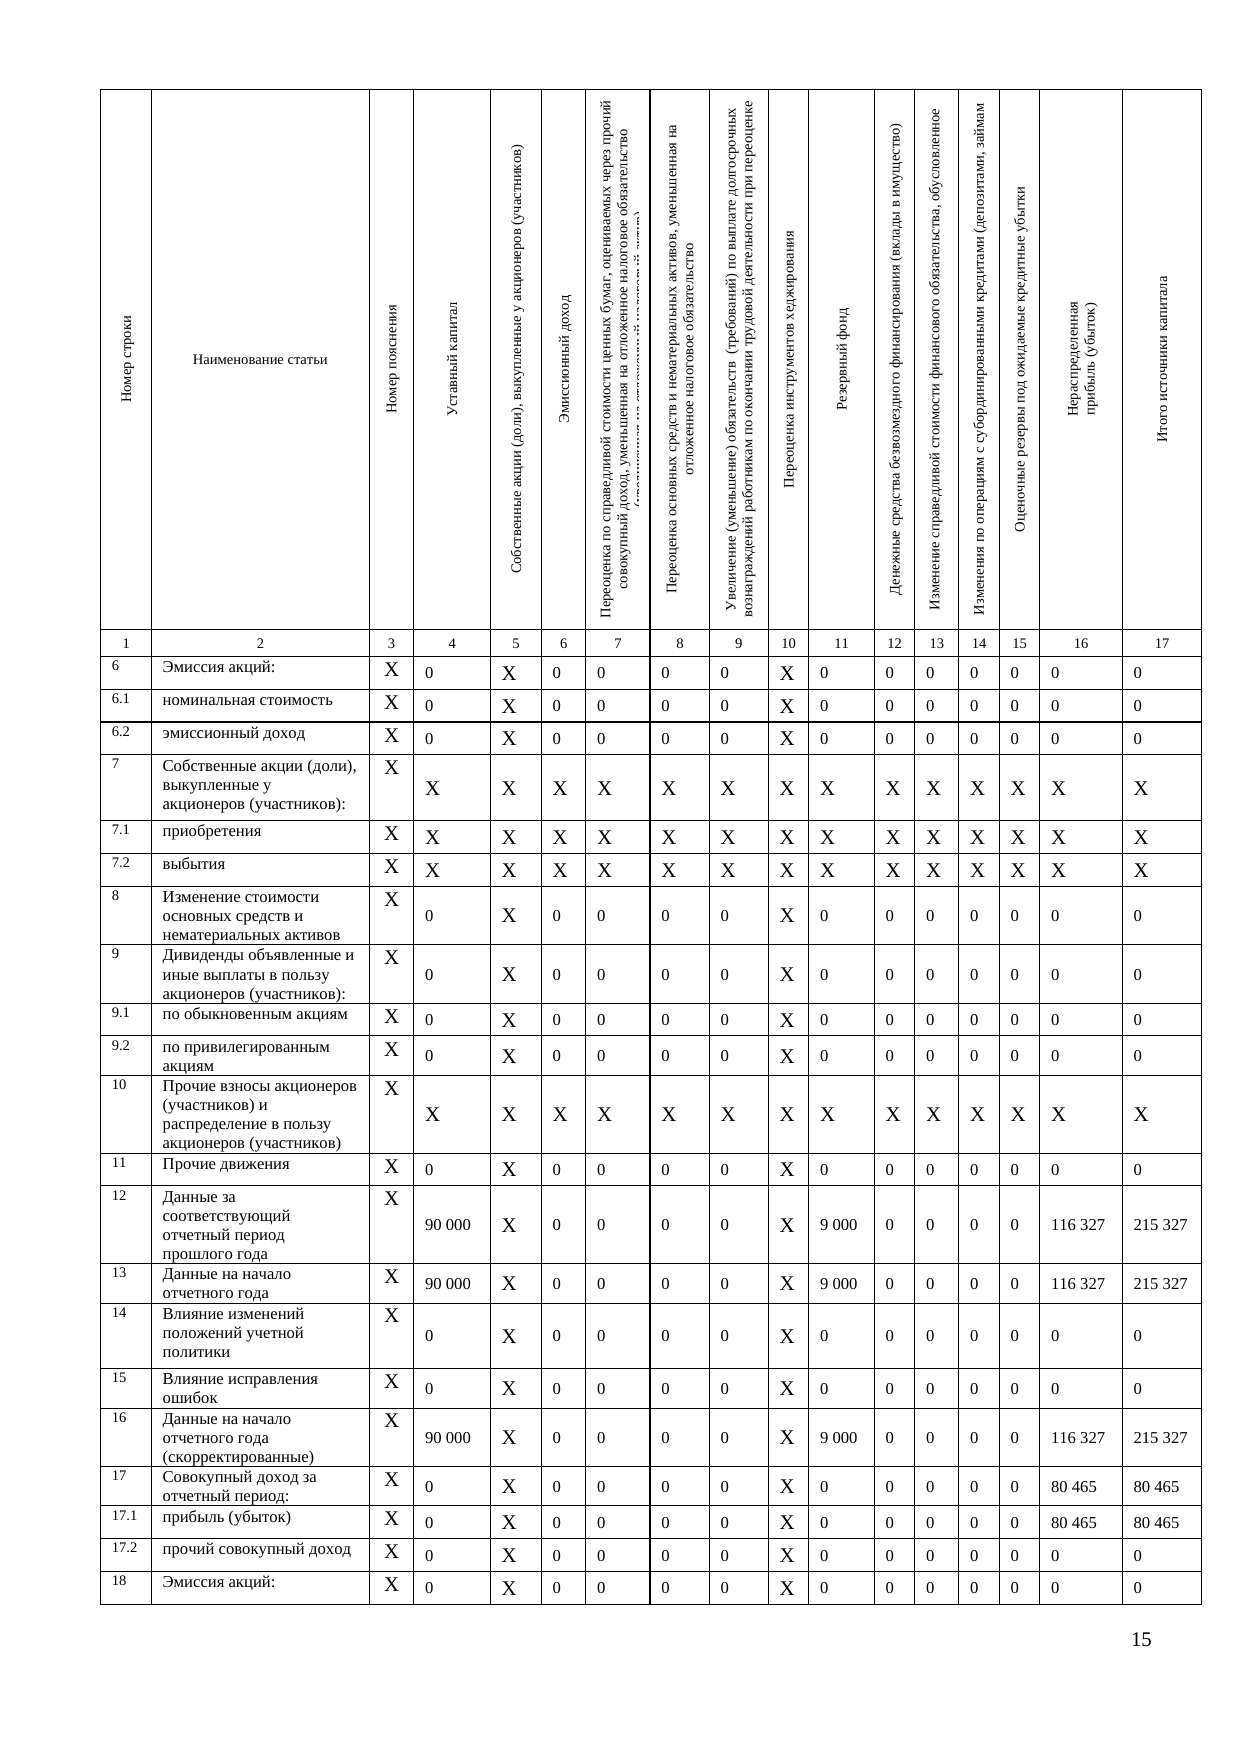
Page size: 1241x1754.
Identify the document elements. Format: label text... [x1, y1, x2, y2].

table_cell 14 [101, 1304, 151, 1368]
table_cell 0 [586, 1369, 649, 1407]
table_cell 0 [542, 887, 585, 944]
table_cell 0 [586, 1036, 649, 1075]
table_cell 0 [809, 1506, 874, 1538]
table_cell Х [769, 854, 808, 886]
table_cell 0 [710, 723, 768, 754]
table_cell 0 [586, 1004, 649, 1035]
table_cell 0 [710, 945, 768, 1003]
table_cell Х [1000, 821, 1039, 853]
table_cell Влияние исправления ошибок [152, 1369, 369, 1407]
table_cell Х [769, 1004, 808, 1035]
table_cell прочий совокупный доход [152, 1539, 369, 1571]
table_cell 0 [959, 1409, 999, 1466]
table_header Номер строки [101, 90, 151, 629]
table_cell 6 [542, 630, 585, 656]
table_cell 0 [710, 1506, 768, 1538]
table_cell Данные на начало отчетного года [152, 1264, 369, 1302]
table_cell 0 [710, 1572, 768, 1604]
table_cell 0 [1000, 1264, 1039, 1302]
table_cell 0 [542, 1369, 585, 1407]
table_cell 90 000 [414, 1186, 490, 1263]
table_cell Х [586, 821, 649, 853]
table_cell 0 [710, 1539, 768, 1571]
table_cell 0 [414, 887, 490, 944]
table_cell 0 [710, 1369, 768, 1407]
table_cell Х [1000, 755, 1039, 820]
table_cell Х [769, 1036, 808, 1075]
table_cell 0 [1123, 1539, 1201, 1571]
table_cell Х [491, 1572, 541, 1604]
table_cell 0 [809, 657, 874, 689]
table_cell Х [491, 657, 541, 689]
table_cell Х [769, 1076, 808, 1152]
table_cell 0 [959, 1369, 999, 1407]
table_cell Собственные акции (доли), выкупленные у акционеров (участников): [152, 755, 369, 820]
table_cell 0 [1040, 945, 1122, 1003]
table_cell 15 [101, 1369, 151, 1407]
table_cell 0 [542, 657, 585, 689]
table_cell Х [769, 821, 808, 853]
table_cell по обыкновенным акциям [152, 1004, 369, 1035]
table_cell 0 [915, 1539, 958, 1571]
table_header Наименование статьи [152, 90, 369, 629]
table_cell Х [875, 1076, 914, 1152]
table_cell Х [651, 1076, 709, 1152]
table_cell 215 327 [1123, 1264, 1201, 1302]
table_cell 0 [651, 1369, 709, 1407]
table_cell приобретения [152, 821, 369, 853]
table_cell прибыль (убыток) [152, 1506, 369, 1538]
table_cell 0 [710, 1467, 768, 1505]
table_cell 0 [875, 1572, 914, 1604]
table_cell 16 [101, 1409, 151, 1466]
table_cell Х [959, 1076, 999, 1152]
table_cell Х [1040, 1076, 1122, 1152]
table_cell 0 [915, 690, 958, 721]
table_cell 0 [651, 1186, 709, 1263]
table_cell 0 [1123, 1369, 1201, 1407]
table_header Денежные средства безвозмездного финансирования (вклады в имущество) [875, 90, 914, 629]
table_cell 0 [710, 1264, 768, 1302]
table_cell 0 [959, 1264, 999, 1302]
table_cell Х [542, 821, 585, 853]
table_cell 13 [101, 1264, 151, 1302]
table_cell 0 [915, 1186, 958, 1263]
table_cell 8 [651, 630, 709, 656]
table_cell 9 [101, 945, 151, 1003]
table_cell 0 [1123, 1004, 1201, 1035]
table_cell Х [491, 854, 541, 886]
table_cell 0 [1040, 1036, 1122, 1075]
table_cell 0 [915, 1304, 958, 1368]
table_cell 0 [915, 723, 958, 754]
table_cell Х [710, 854, 768, 886]
table_cell 0 [1000, 1304, 1039, 1368]
table_cell 0 [875, 1186, 914, 1263]
table_cell Х [370, 1264, 413, 1302]
table_cell 0 [1000, 1004, 1039, 1035]
table_cell Х [915, 755, 958, 820]
table_cell 0 [809, 1304, 874, 1368]
table_cell номинальная стоимость [152, 690, 369, 721]
table_cell 0 [414, 1304, 490, 1368]
table_cell по привилегированным акциям [152, 1036, 369, 1075]
table_cell 80 465 [1123, 1506, 1201, 1538]
table_cell 0 [1123, 657, 1201, 689]
table_cell 0 [1000, 1036, 1039, 1075]
table_cell 0 [586, 887, 649, 944]
table_cell 0 [875, 1506, 914, 1538]
table_cell 5 [491, 630, 541, 656]
table_cell Х [769, 1572, 808, 1604]
table_cell Х [809, 821, 874, 853]
table_cell 0 [809, 1154, 874, 1185]
table_cell Х [915, 821, 958, 853]
table_cell 0 [915, 657, 958, 689]
table_cell 16 [1040, 630, 1122, 656]
table_cell Х [370, 1506, 413, 1538]
table_cell Х [1000, 1076, 1039, 1152]
table_cell 116 327 [1040, 1409, 1122, 1466]
table_cell 0 [915, 1154, 958, 1185]
table_cell Х [491, 723, 541, 754]
table_cell Х [651, 854, 709, 886]
table_cell 1 [101, 630, 151, 656]
table_cell 0 [959, 723, 999, 754]
table_cell Х [769, 755, 808, 820]
table_cell 215 327 [1123, 1409, 1201, 1466]
table_cell 0 [915, 1572, 958, 1604]
table_cell Х [491, 1539, 541, 1571]
table_cell 0 [542, 1409, 585, 1466]
table_cell 9 000 [809, 1264, 874, 1302]
table_cell 0 [542, 1264, 585, 1302]
table_cell Х [491, 1506, 541, 1538]
table_cell Х [491, 887, 541, 944]
table_cell 0 [651, 657, 709, 689]
table_cell Х [769, 887, 808, 944]
table_cell 0 [710, 1409, 768, 1466]
table_cell Х [542, 854, 585, 886]
table_cell 0 [1000, 1539, 1039, 1571]
table_cell 0 [1040, 887, 1122, 944]
table_cell 0 [1123, 887, 1201, 944]
table_cell Х [491, 1076, 541, 1152]
table_cell 0 [586, 657, 649, 689]
table_cell 0 [1000, 945, 1039, 1003]
table_cell 7.1 [101, 821, 151, 853]
table_cell 0 [710, 657, 768, 689]
table_cell Х [370, 1076, 413, 1152]
table_cell Х [370, 1186, 413, 1263]
table_cell 0 [875, 945, 914, 1003]
table_cell 0 [875, 887, 914, 944]
table_cell 0 [586, 690, 649, 721]
table_cell Х [491, 1304, 541, 1368]
table_cell 0 [1040, 1572, 1122, 1604]
table_cell 0 [875, 1304, 914, 1368]
table_cell 0 [809, 1036, 874, 1075]
table_header Переоценка инструментов хеджирования [769, 90, 808, 629]
table_cell 0 [414, 1467, 490, 1505]
table_cell 0 [651, 1467, 709, 1505]
table_cell Х [651, 821, 709, 853]
table_cell Х [491, 1004, 541, 1035]
table_cell 7 [101, 755, 151, 820]
table_cell Х [769, 945, 808, 1003]
table_cell 0 [710, 1186, 768, 1263]
table_cell 0 [875, 1409, 914, 1466]
table_cell 0 [959, 1572, 999, 1604]
table_cell 0 [959, 1539, 999, 1571]
table_cell 0 [959, 1186, 999, 1263]
table_cell 6 [101, 657, 151, 689]
table_cell Х [542, 1076, 585, 1152]
table_cell 0 [1040, 723, 1122, 754]
table_cell 0 [586, 1264, 649, 1302]
table_cell 11 [101, 1154, 151, 1185]
table_cell 0 [1000, 1572, 1039, 1604]
table_cell 0 [809, 945, 874, 1003]
table_cell Х [370, 1004, 413, 1035]
table_cell Х [1000, 854, 1039, 886]
table_cell 17 [1123, 630, 1201, 656]
table_cell Х [769, 1264, 808, 1302]
table_cell 0 [1040, 1369, 1122, 1407]
table_cell 0 [414, 690, 490, 721]
table_cell 9.1 [101, 1004, 151, 1035]
table_cell 80 465 [1123, 1467, 1201, 1505]
table_cell Х [809, 755, 874, 820]
table_cell 0 [1123, 1036, 1201, 1075]
table_cell 0 [915, 1264, 958, 1302]
table_cell 0 [809, 723, 874, 754]
table_cell 0 [414, 945, 490, 1003]
table_cell 0 [414, 1004, 490, 1035]
table_cell Прочие взносы акционеров (участников) и распределение в пользу акционеров (участников) [152, 1076, 369, 1152]
table_cell Х [370, 1036, 413, 1075]
table_cell 0 [710, 887, 768, 944]
table_cell Х [959, 755, 999, 820]
table_cell 0 [959, 1154, 999, 1185]
table_cell Х [370, 945, 413, 1003]
table_header Изменение справедливой стоимости финансового обязательства, обусловленное изменением кредитного риска [915, 90, 958, 629]
table_cell Х [1040, 854, 1122, 886]
table_cell 0 [710, 690, 768, 721]
table_cell Х [370, 723, 413, 754]
table_cell 0 [651, 1506, 709, 1538]
table_cell 0 [915, 1467, 958, 1505]
table_cell Х [769, 1186, 808, 1263]
table_cell 0 [1123, 723, 1201, 754]
table_cell 0 [651, 945, 709, 1003]
table_cell 0 [875, 1004, 914, 1035]
table_cell Х [491, 755, 541, 820]
table_cell 0 [875, 1264, 914, 1302]
table_cell Х [959, 854, 999, 886]
table_cell Х [370, 1467, 413, 1505]
table_cell Данные на начало отчетного года (скорректированные) [152, 1409, 369, 1466]
table_cell 10 [769, 630, 808, 656]
table_cell 0 [875, 1539, 914, 1571]
table_cell 0 [1040, 1154, 1122, 1185]
table_cell Х [491, 1369, 541, 1407]
table_cell 0 [1040, 690, 1122, 721]
table_cell 0 [915, 1369, 958, 1407]
table_cell 0 [586, 1467, 649, 1505]
table_cell Х [769, 1467, 808, 1505]
table_cell 0 [542, 1539, 585, 1571]
table_cell Х [1123, 1076, 1201, 1152]
table_cell Х [370, 1369, 413, 1407]
table_cell Х [769, 723, 808, 754]
table_cell 0 [915, 945, 958, 1003]
table_cell 0 [959, 657, 999, 689]
table_cell 8 [101, 887, 151, 944]
table_cell 0 [651, 1264, 709, 1302]
table_cell 0 [542, 1506, 585, 1538]
table_cell 0 [651, 690, 709, 721]
table_cell 0 [414, 1572, 490, 1604]
table_cell Х [370, 690, 413, 721]
table_cell 0 [959, 1004, 999, 1035]
table_cell 0 [959, 887, 999, 944]
table_cell Х [651, 755, 709, 820]
table_cell 0 [542, 945, 585, 1003]
table_cell 0 [710, 1154, 768, 1185]
table_cell 9 000 [809, 1186, 874, 1263]
table_cell 0 [915, 1036, 958, 1075]
table_cell 0 [1000, 690, 1039, 721]
table_cell 2 [152, 630, 369, 656]
table_cell 0 [809, 1369, 874, 1407]
table_cell Х [370, 1304, 413, 1368]
table_header Переоценка основных средств и нематериальных активов, уменьшенная на отложенное налоговое обязательство [651, 90, 709, 629]
table_cell 0 [875, 657, 914, 689]
table_header Изменения по операциям с субординированными кредитами (депозитами, займам облигационными займами) [959, 90, 999, 629]
table_cell 0 [414, 1036, 490, 1075]
table_cell 0 [414, 1369, 490, 1407]
table_cell 0 [875, 723, 914, 754]
table_cell Х [1040, 821, 1122, 853]
table_cell 0 [1000, 1467, 1039, 1505]
table_cell 0 [809, 1572, 874, 1604]
table_cell Х [769, 1154, 808, 1185]
table_cell Х [491, 1409, 541, 1466]
table_cell 0 [414, 1539, 490, 1571]
table_cell 0 [915, 887, 958, 944]
table_cell 0 [651, 1304, 709, 1368]
table_cell выбытия [152, 854, 369, 886]
table_cell 0 [1040, 1539, 1122, 1571]
table_cell Х [370, 821, 413, 853]
table_cell 0 [1123, 1572, 1201, 1604]
table_cell 12 [875, 630, 914, 656]
table_cell 12 [101, 1186, 151, 1263]
table_header Номер пояснения [370, 90, 413, 629]
table_cell Х [959, 821, 999, 853]
table_cell 0 [542, 1004, 585, 1035]
table_cell Х [414, 854, 490, 886]
table_cell 0 [809, 690, 874, 721]
table_cell Эмиссия акций: [152, 657, 369, 689]
table_cell 0 [959, 1467, 999, 1505]
table_cell Х [370, 1154, 413, 1185]
table_cell 0 [915, 1409, 958, 1466]
table_cell 0 [1123, 1154, 1201, 1185]
table_cell Х [710, 755, 768, 820]
table_cell 0 [651, 723, 709, 754]
table_cell Х [809, 1076, 874, 1152]
table_cell 0 [651, 1572, 709, 1604]
table_cell 17.2 [101, 1539, 151, 1571]
table_cell 0 [875, 1154, 914, 1185]
table_cell 0 [1123, 690, 1201, 721]
table_cell Х [414, 1076, 490, 1152]
table_cell Х [710, 1076, 768, 1152]
table_cell Х [769, 1539, 808, 1571]
table_cell 0 [1000, 1186, 1039, 1263]
table_header Резервный фонд [809, 90, 874, 629]
table_cell 0 [586, 945, 649, 1003]
table_cell Х [370, 755, 413, 820]
table_cell 0 [1000, 1409, 1039, 1466]
table_cell эмиссионный доход [152, 723, 369, 754]
table_cell Х [1040, 755, 1122, 820]
table_cell 0 [414, 723, 490, 754]
table_cell Х [769, 690, 808, 721]
table_cell 116 327 [1040, 1186, 1122, 1263]
table_cell 0 [710, 1304, 768, 1368]
table_cell 0 [959, 1506, 999, 1538]
table_header Нераспределенная прибыль (убыток) [1040, 90, 1122, 629]
table_cell Х [491, 945, 541, 1003]
table_cell Х [491, 1186, 541, 1263]
table_cell 0 [875, 1467, 914, 1505]
table_cell 0 [542, 1186, 585, 1263]
table_cell Дивиденды объявленные и иные выплаты в пользу акционеров (участников): [152, 945, 369, 1003]
table_cell 0 [586, 1409, 649, 1466]
table_cell Х [1123, 821, 1201, 853]
table_cell 15 [1000, 630, 1039, 656]
table_cell 0 [586, 1506, 649, 1538]
table_cell 90 000 [414, 1409, 490, 1466]
table_cell Х [491, 1036, 541, 1075]
table_header Итого источники капитала [1123, 90, 1201, 629]
table_cell Х [586, 1076, 649, 1152]
table_cell 0 [586, 1304, 649, 1368]
table_cell 14 [959, 630, 999, 656]
table_cell Совокупный доход за отчетный период: [152, 1467, 369, 1505]
table_cell 0 [1000, 657, 1039, 689]
table_cell 0 [586, 1154, 649, 1185]
table_cell 9.2 [101, 1036, 151, 1075]
table_cell Х [491, 690, 541, 721]
table_cell 6.1 [101, 690, 151, 721]
table_cell 0 [959, 945, 999, 1003]
table_cell Х [769, 1304, 808, 1368]
table_cell Х [769, 1409, 808, 1466]
table_cell Х [769, 657, 808, 689]
table_cell 0 [809, 1004, 874, 1035]
table_header Собственные акции (доли), выкупленные у акционеров (участников) [491, 90, 541, 629]
table_cell Х [769, 1506, 808, 1538]
table_cell 17 [101, 1467, 151, 1505]
table_cell 0 [542, 1154, 585, 1185]
table_cell 0 [414, 1154, 490, 1185]
table_cell Х [370, 1539, 413, 1571]
table_cell 0 [1000, 1506, 1039, 1538]
table_cell Х [875, 854, 914, 886]
table_cell Х [370, 854, 413, 886]
table_cell 0 [414, 1506, 490, 1538]
table_cell 0 [875, 1369, 914, 1407]
table_cell Х [491, 821, 541, 853]
table_cell Х [710, 821, 768, 853]
table_cell Х [769, 1369, 808, 1407]
table_cell 0 [542, 690, 585, 721]
table_cell Х [491, 1154, 541, 1185]
table_cell Х [1123, 854, 1201, 886]
table_cell 3 [370, 630, 413, 656]
table_header Эмиссионный доход [542, 90, 585, 629]
table_cell 0 [1000, 723, 1039, 754]
table_cell 9 000 [809, 1409, 874, 1466]
table_cell Х [491, 1467, 541, 1505]
table_cell Х [809, 854, 874, 886]
table_cell 0 [1000, 1369, 1039, 1407]
table_cell Х [915, 1076, 958, 1152]
table_cell Х [875, 755, 914, 820]
table_cell 0 [542, 1467, 585, 1505]
table_cell 0 [542, 1304, 585, 1368]
table_cell 0 [1040, 1004, 1122, 1035]
table_cell Х [370, 887, 413, 944]
table_cell 7 [586, 630, 649, 656]
table_cell 0 [542, 1036, 585, 1075]
table_header Уставный капитал [414, 90, 490, 629]
table_cell 0 [542, 1572, 585, 1604]
table_cell 6.2 [101, 723, 151, 754]
table_cell 11 [809, 630, 874, 656]
table_cell 10 [101, 1076, 151, 1152]
table_cell 90 000 [414, 1264, 490, 1302]
table_cell 0 [586, 1539, 649, 1571]
table_cell 0 [1040, 1304, 1122, 1368]
table_cell 0 [1040, 657, 1122, 689]
table_cell 0 [959, 1036, 999, 1075]
table_cell 0 [959, 1304, 999, 1368]
table_cell 0 [651, 887, 709, 944]
table_cell Х [491, 1264, 541, 1302]
table_cell 0 [915, 1506, 958, 1538]
table_cell 18 [101, 1572, 151, 1604]
table_cell 0 [651, 1154, 709, 1185]
table_cell Х [370, 657, 413, 689]
table_cell 0 [710, 1036, 768, 1075]
table_cell 13 [915, 630, 958, 656]
table_cell 4 [414, 630, 490, 656]
table_cell 0 [414, 657, 490, 689]
table_cell Х [586, 755, 649, 820]
table_cell 9 [710, 630, 768, 656]
table_cell Прочие движения [152, 1154, 369, 1185]
table_cell 0 [586, 723, 649, 754]
table_cell 80 465 [1040, 1467, 1122, 1505]
table_cell 0 [875, 1036, 914, 1075]
table_cell 0 [651, 1036, 709, 1075]
table_cell Х [370, 1572, 413, 1604]
table_cell 0 [651, 1004, 709, 1035]
table_cell Х [1123, 755, 1201, 820]
table_cell Х [542, 755, 585, 820]
table_cell 0 [809, 1467, 874, 1505]
table_cell 17.1 [101, 1506, 151, 1538]
table_cell 0 [651, 1409, 709, 1466]
table_cell 0 [1123, 945, 1201, 1003]
table_cell 0 [1000, 887, 1039, 944]
table_cell 7.2 [101, 854, 151, 886]
table_cell Х [586, 854, 649, 886]
table_cell 0 [875, 690, 914, 721]
table_cell 0 [1000, 1154, 1039, 1185]
table_cell 0 [542, 723, 585, 754]
table_cell Х [915, 854, 958, 886]
table_cell 0 [809, 1539, 874, 1571]
table_cell Данные за соответствующий отчетный период прошлого года [152, 1186, 369, 1263]
table_cell Эмиссия акций: [152, 1572, 369, 1604]
table_cell Х [875, 821, 914, 853]
table_cell Влияние изменений положений учетной политики [152, 1304, 369, 1368]
table_cell 0 [915, 1004, 958, 1035]
table_cell 0 [586, 1186, 649, 1263]
table_cell 0 [1123, 1304, 1201, 1368]
table_cell 0 [651, 1539, 709, 1571]
table_cell 0 [809, 887, 874, 944]
table_cell Изменение стоимости основных средств и нематериальных активов [152, 887, 369, 944]
table_cell 80 465 [1040, 1506, 1122, 1538]
table_header Оценочные резервы под ожидаемые кредитные убытки [1000, 90, 1039, 629]
table_cell Х [414, 755, 490, 820]
table_cell 0 [710, 1004, 768, 1035]
table_cell Х [414, 821, 490, 853]
table_cell 116 327 [1040, 1264, 1122, 1302]
table_cell Х [370, 1409, 413, 1466]
table_cell 215 327 [1123, 1186, 1201, 1263]
table_cell 0 [586, 1572, 649, 1604]
table_cell 0 [959, 690, 999, 721]
